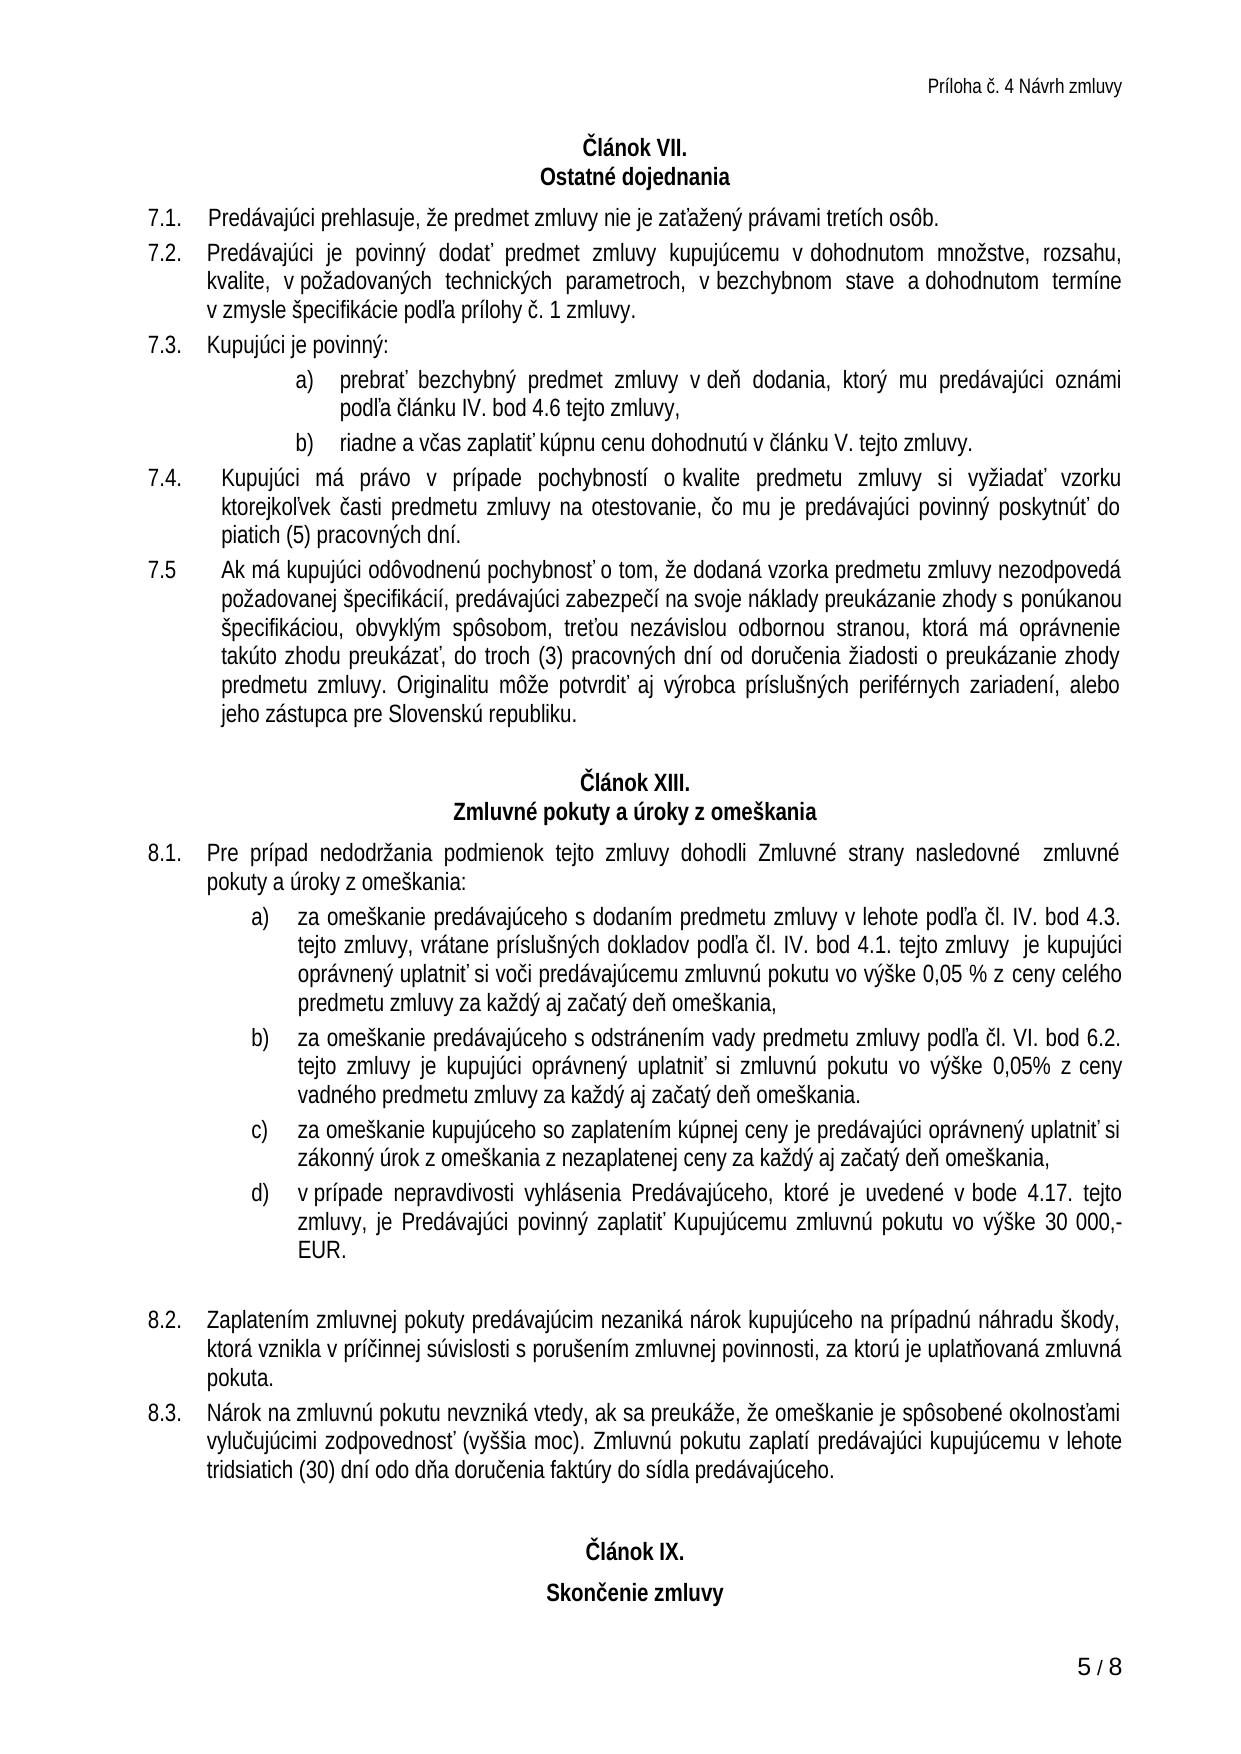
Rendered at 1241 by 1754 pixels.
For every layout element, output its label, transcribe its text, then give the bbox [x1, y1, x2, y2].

list za omeškanie predávajúceho s odstránením vady predmetu zmluvy podľa čl. VI. bod 6.2. tejto zmluvy je kupujúci oprávnený uplatniť si zmluvnú pokutu vo výške 0,05% z ceny vadného predmetu zmluvy za každý aj začatý deň omeškania. [251, 1022, 1122, 1108]
list 7.5 Ak má kupujúci odôvodnenú pochybnosť o tom, že dodaná vzorka predmetu zmluvy nezodpovedá požadovanej špecifikácií, predávajúci zabezpečí na svoje náklady preukázanie zhody s ponúkanou špecifikáciou, obvyklým spôsobom, treťou nezávislou odbornou stranou, ktorá má oprávnenie takúto zhodu preukázať, do troch (3) pracovných dní od doručenia žiadosti o preukázanie zhody predmetu zmluvy. Originalitu môže potvrdiť aj výrobca príslušných periférnych zariadení, alebo jeho zástupca pre Slovenskú republiku. [148, 555, 1122, 727]
list riadne a včas zaplatiť kúpnu cenu dohodnutú v článku V. tejto zmluvy. [295, 428, 1122, 457]
text Skončenie zmluvy [148, 1578, 1122, 1607]
text Článok XIII. [148, 768, 1122, 797]
list Nárok na zmluvnú pokutu nevzniká vtedy, ak sa preukáže, že omeškanie je spôsobené okolnosťami vylučujúcimi zodpovednosť (vyššia moc). Zmluvnú pokutu zaplatí predávajúci kupujúcemu v lehote tridsiatich (30) dní odo dňa doručenia faktúry do sídla predávajúceho. [148, 1397, 1122, 1483]
text Článok IX. [148, 1537, 1122, 1566]
list Predávajúci prehlasuje, že predmet zmluvy nie je zaťažený právami tretích osôb. [148, 203, 1122, 231]
list v prípade nepravdivosti vyhlásenia Predávajúceho, ktoré je uvedené v bode 4.17. tejto zmluvy, je Predávajúci povinný zaplatiť Kupujúcemu zmluvnú pokutu vo výške 30 000,-EUR. [251, 1178, 1122, 1264]
list Zaplatením zmluvnej pokuty predávajúcim nezaniká nárok kupujúceho na prípadnú náhradu škody, ktorá vznikla v príčinnej súvislosti s porušením zmluvnej povinnosti, za ktorú je uplatňovaná zmluvná pokuta. [148, 1305, 1122, 1391]
text Zmluvné pokuty a úroky z omeškania [148, 797, 1122, 826]
list Pre prípad nedodržania podmienok tejto zmluvy dohodli Zmluvné strany nasledovné zmluvné pokuty a úroky z omeškania: [148, 838, 1122, 895]
text Článok VII. [148, 133, 1122, 162]
list Kupujúci je povinný: [148, 330, 1122, 358]
list 7.4. Kupujúci má právo v prípade pochybností o kvalite predmetu zmluvy si vyžiadať vzorku ktorejkoľvek časti predmetu zmluvy na otestovanie, čo mu je predávajúci povinný poskytnúť do piatich (5) pracovných dní. [148, 463, 1122, 549]
list Predávajúci je povinný dodať predmet zmluvy kupujúcemu v dohodnutom množstve, rozsahu, kvalite, v požadovaných technických parametroch, v bezchybnom stave a dohodnutom termíne v zmysle špecifikácie podľa prílohy č. 1 zmluvy. [148, 238, 1122, 323]
text Ostatné dojednania [148, 162, 1122, 190]
list za omeškanie predávajúceho s dodaním predmetu zmluvy v lehote podľa čl. IV. bod 4.3. tejto zmluvy, vrátane príslušných dokladov podľa čl. IV. bod 4.1. tejto zmluvy je kupujúci oprávnený uplatniť si voči predávajúcemu zmluvnú pokutu vo výške 0,05 % z ceny celého predmetu zmluvy za každý aj začatý deň omeškania, [251, 902, 1122, 1016]
list za omeškanie kupujúceho so zaplatením kúpnej ceny je predávajúci oprávnený uplatniť si zákonný úrok z omeškania z nezaplatenej ceny za každý aj začatý deň omeškania, [251, 1115, 1122, 1172]
list prebrať bezchybný predmet zmluvy v deň dodania, ktorý mu predávajúci oznámi podľa článku IV. bod 4.6 tejto zmluvy, [295, 365, 1122, 422]
